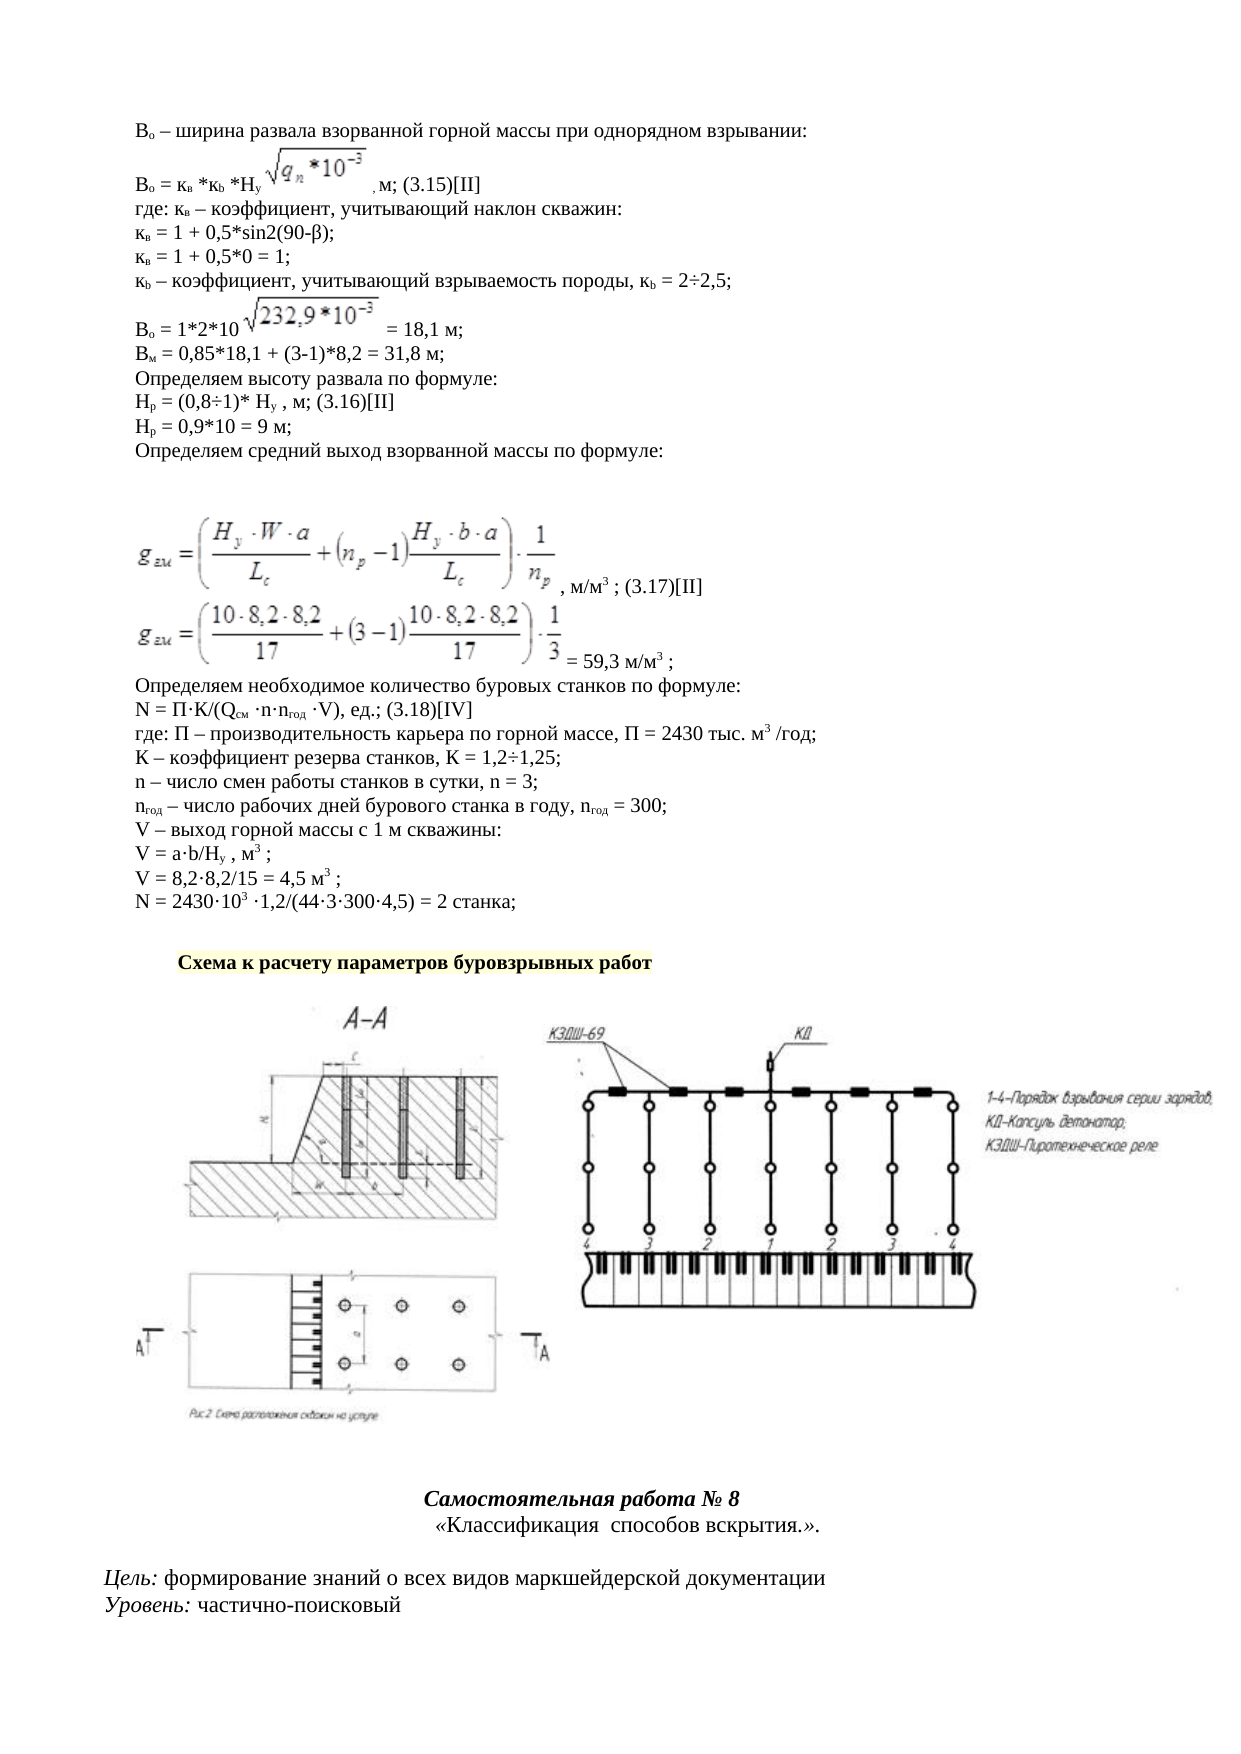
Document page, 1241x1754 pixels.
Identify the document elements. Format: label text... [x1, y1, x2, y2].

text N = 2430·103 ·1,2/(44·3·300·4,5) = 2 станка; [103, 889, 1152, 913]
text n – число смен работы станков в сутки, n = 3; [103, 769, 1152, 793]
text V = а·b/Ну , м3 ; [103, 841, 1152, 865]
text Цель: формирование знаний о всех видов маркшейдерской документации [44, 1564, 1152, 1591]
text где: П – производительность карьера по горной массе, П = 2430 тыс. м3 /год; [103, 721, 1152, 745]
text Во – ширина развала взорванной горной массы при однорядном взрывании: [103, 118, 1152, 142]
text Определяем необходимое количество буровых станков по формуле: [103, 673, 1152, 697]
picture [134, 513, 560, 594]
picture [239, 291, 383, 337]
picture [135, 1006, 1213, 1422]
text кв = 1 + 0,5*0 = 1; [103, 244, 1152, 268]
text где: кв – коэффициент, учитывающий наклон скважин: [103, 196, 1152, 219]
text Определяем средний выход взорванной массы по формуле: [103, 438, 1152, 462]
text Во = 1*2*10 = 18,1 м; [103, 292, 1152, 341]
text Во = кв *кb *Hу, м; (3.15)[II] [103, 142, 1152, 196]
text N = П·К/(Qсм ·n·nгод ·V), ед.; (3.18)[IV] [103, 697, 1152, 721]
picture [261, 142, 373, 191]
text V – выход горной массы с 1 м скважины: [103, 817, 1152, 841]
text nгод – число рабочих дней бурового станка в году, nгод = 300; [103, 793, 1152, 817]
text Нр = (0,8÷1)* Hу , м; (3.16)[II] [103, 389, 1152, 413]
text Схема к расчету параметров буровзрывных работ [103, 943, 1136, 974]
text V = 8,2·8,2/15 = 4,5 м3 ; [103, 865, 1152, 889]
text кb – коэффициент, учитывающий взрываемость породы, кb = 2÷2,5; [103, 268, 1152, 292]
text Определяем высоту развала по формуле: [103, 365, 1152, 389]
picture [134, 598, 566, 669]
text Уровень: частично-поисковый [44, 1591, 1152, 1617]
text Нр = 0,9*10 = 9 м; [103, 413, 1152, 438]
text «Классификация способов вскрытия.». [44, 1512, 1152, 1538]
text Вм = 0,85*18,1 + (3-1)*8,2 = 31,8 м; [103, 341, 1152, 365]
text кв = 1 + 0,5*sin2(90-β); [103, 219, 1152, 244]
text Самостоятельная работа № 8 [103, 1485, 1152, 1512]
text К – коэффициент резерва станков, К = 1,2÷1,25; [103, 745, 1152, 769]
